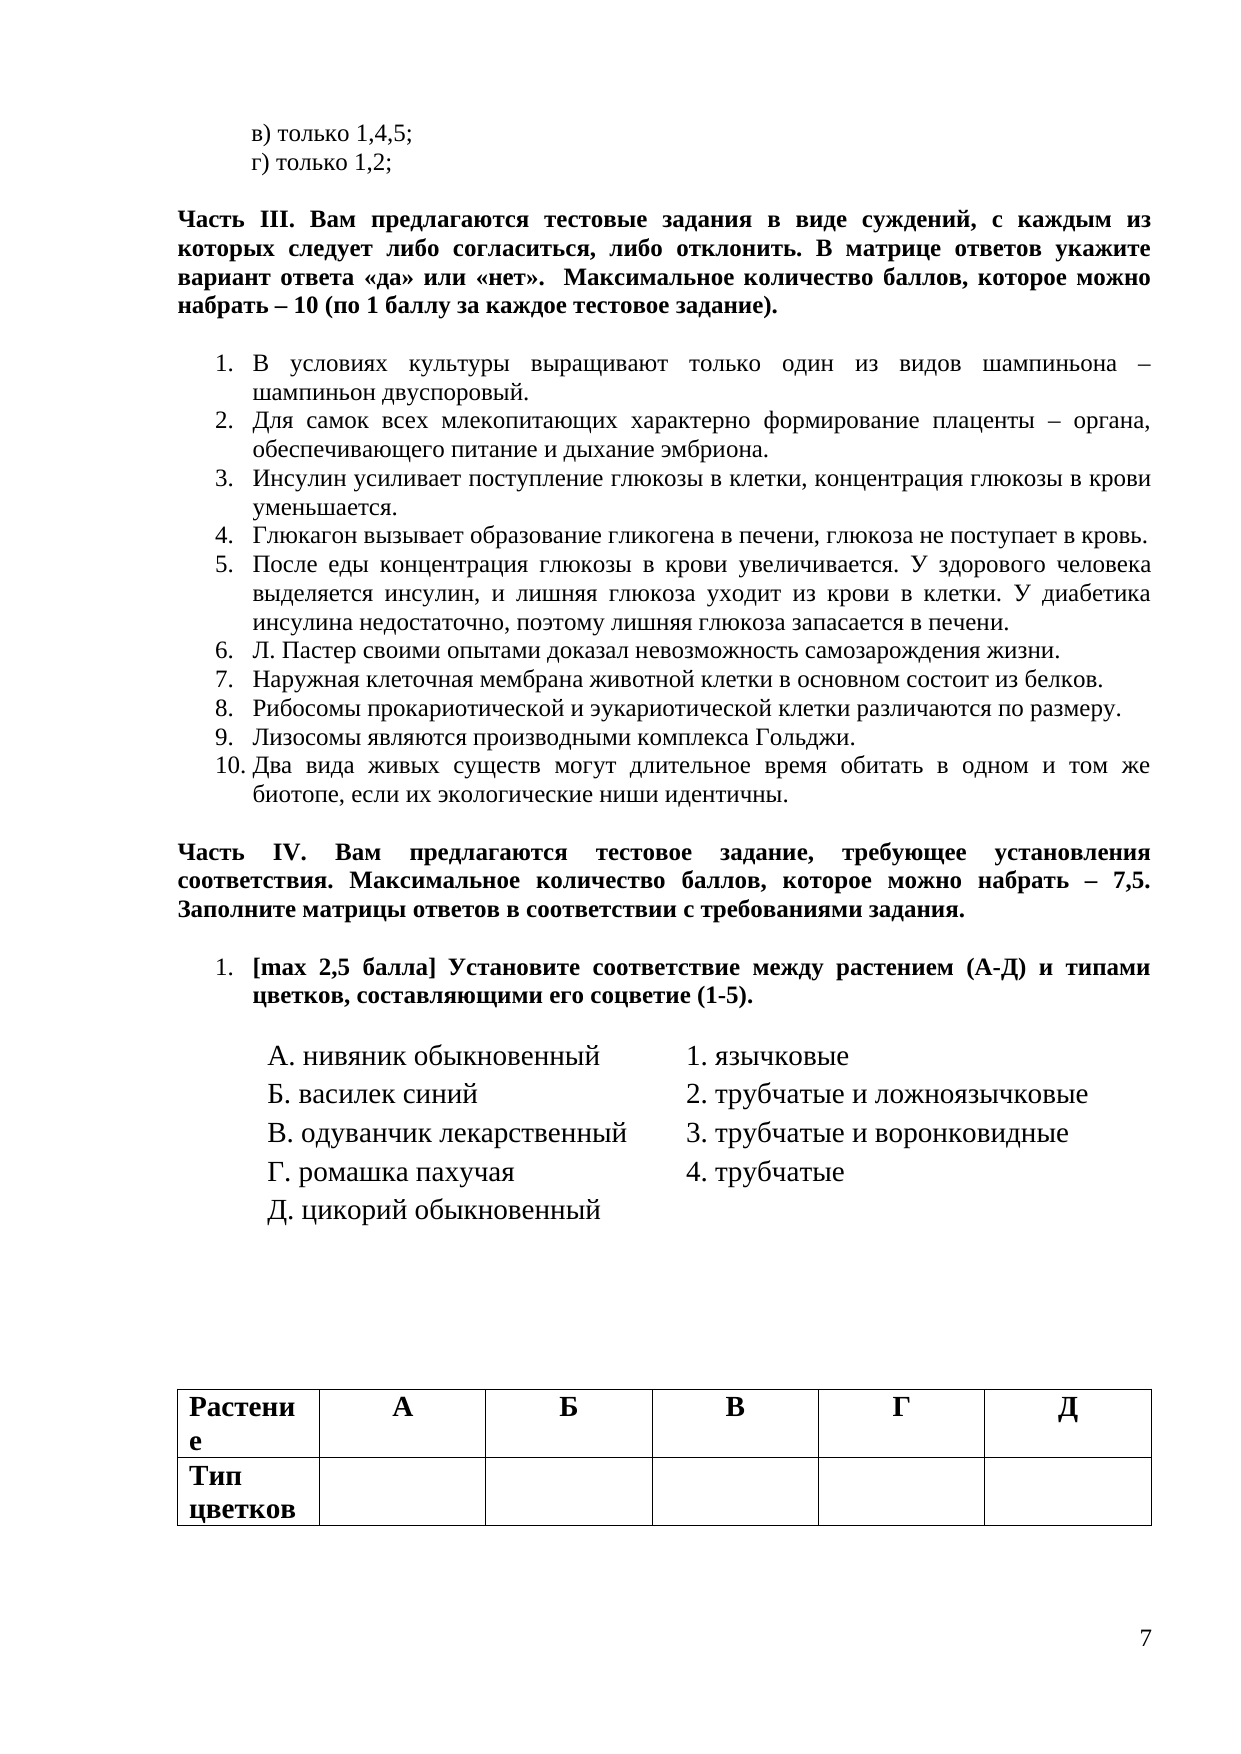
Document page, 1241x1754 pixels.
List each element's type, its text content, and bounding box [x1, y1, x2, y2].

list Для самок всех млекопитающих характерно формирование плаценты – органа, обеспечивающего питание и дыхание эмбриона. [215, 406, 1152, 463]
table_cell [819, 1458, 984, 1525]
table_cell [653, 1458, 818, 1525]
list Инсулин усиливает поступление глюкозы в клетки, концентрация глюкозы в крови уменьшается. [215, 463, 1152, 521]
text Часть IV. Вам предлагаются тестовое задание, требующее установления соответствия. Максимальное количество баллов, которое можно набрать – 7,5. Заполните матрицы ответов в соответствии с требованиями задания. [177, 837, 1152, 923]
list Лизосомы являются производными комплекса Гольджи. [215, 722, 1152, 751]
table_header А [320, 1390, 485, 1457]
table_header Растение [178, 1390, 319, 1457]
list Рибосомы прокариотической и эукариотической клетки различаются по размеру. [215, 693, 1152, 722]
text г) только 1,2; [251, 147, 1152, 176]
list Наружная клеточная мембрана животной клетки в основном состоит из белков. [215, 664, 1152, 693]
list После еды концентрация глюкозы в крови увеличивается. У здорового человека выделяется инсулин, и лишняя глюкоза уходит из крови в клетки. У диабетика инсулина недостаточно, поэтому лишняя глюкоза запасается в печени. [215, 549, 1152, 636]
list [max 2,5 балла] Установите соответствие между растением (А-Д) и типами цветков, составляющими его соцветие (1-5). [215, 952, 1152, 1009]
table_header Б [486, 1390, 652, 1457]
list Л. Пастер своими опытами доказал невозможность самозарождения жизни. [215, 636, 1152, 664]
table_cell Тип цветков [178, 1458, 319, 1525]
list Два вида живых существ могут длительное время обитать в одном и том же биотопе, если их экологические ниши идентичны. [215, 751, 1152, 808]
list Глюкагон вызывает образование гликогена в печени, глюкоза не поступает в кровь. [215, 521, 1152, 549]
table_cell [320, 1458, 485, 1525]
table_header А. нивяник обыкновенный Б. василек синий В. одуванчик лекарственный Г. ромашка пахучая Д. цикорий обыкновенный [256, 1038, 674, 1279]
text Часть III. Вам предлагаются тестовые задания в виде суждений, с каждым из которых следует либо согласиться, либо отклонить. В матрице ответов укажите вариант ответа «да» или «нет». Максимальное количество баллов, которое можно набрать – 10 (по 1 баллу за каждое тестовое задание). [177, 204, 1152, 319]
text в) только 1,4,5; [251, 118, 1152, 147]
table_cell [985, 1458, 1151, 1525]
table_cell [486, 1458, 652, 1525]
table_header 1. язычковые 2. трубчатые и ложноязычковые 3. трубчатые и воронковидные 4. трубчатые [675, 1038, 1136, 1279]
table_header Д [985, 1390, 1151, 1457]
table_header Г [819, 1390, 984, 1457]
list В условиях культуры выращивают только один из видов шампиньона – шампиньон двуспоровый. [215, 348, 1152, 406]
table_header В [653, 1390, 818, 1457]
